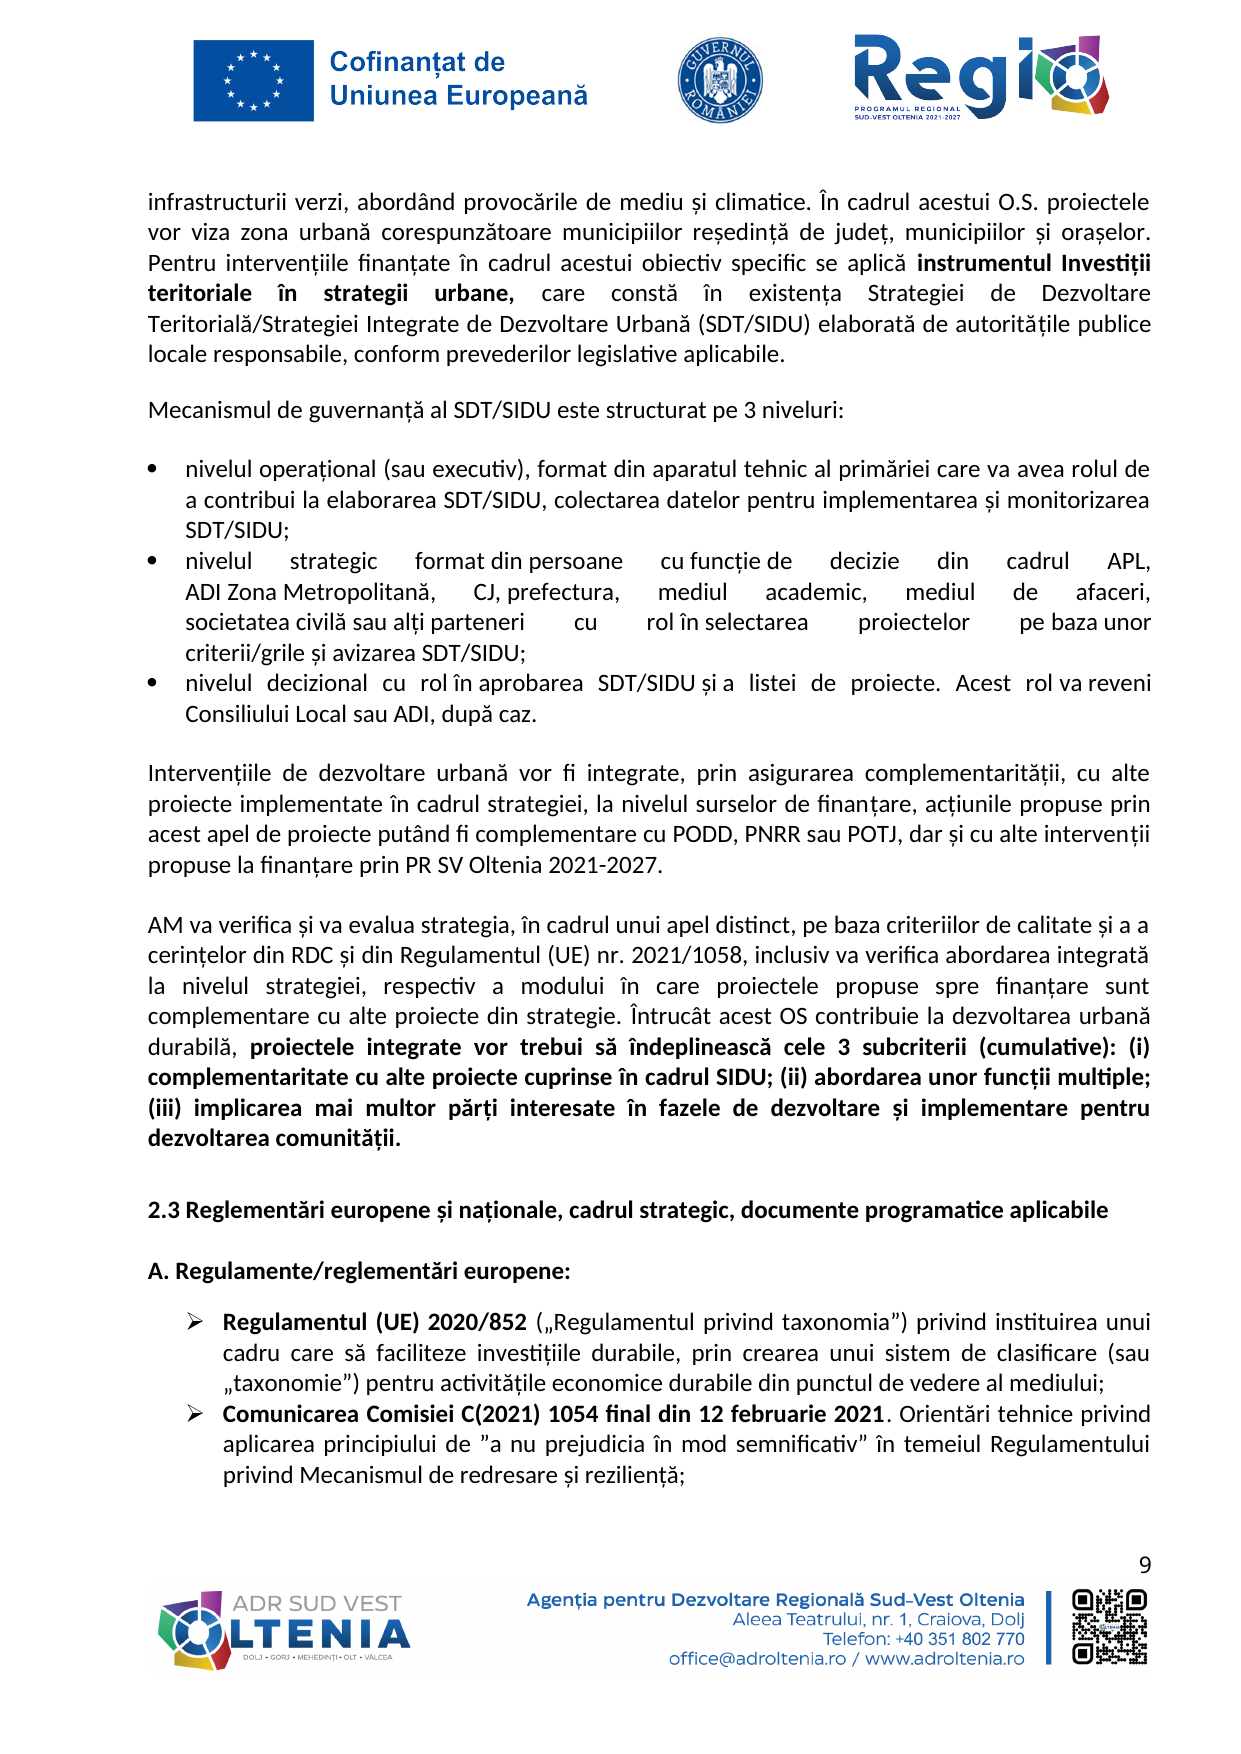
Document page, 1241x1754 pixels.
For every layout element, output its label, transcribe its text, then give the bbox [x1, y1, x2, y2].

picture [674, 35, 768, 125]
list A. Regulamente/reglementări europene: [148, 1255, 1152, 1285]
subtitle 2.3 Reglementări europene și naționale, cadrul strategic, documente programatice aplicabile [148, 1194, 1152, 1224]
list Regulamentul (UE) 2020/852 („Regulamentul privind taxonomia”) privind instituirea unui cadru care să faciliteze investițiile durabile, prin crearea unui sistem de clasificare (sau „taxonomie”) pentru activitățile economice durabile din punctul de vedere al mediului; [185, 1306, 1152, 1398]
list nivelul decizional cu rol în aprobarea SDT/SIDU și a listei de proiecte. Acest rol va reveni Consiliului Local sau ADI, după caz. [148, 667, 1152, 728]
list Comunicarea Comisiei C(2021) 1054 final din 12 februarie 2021. Orientări tehnice privind aplicarea principiului de ”a nu prejudicia în mod semnificativ” în temeiul Regulamentului privind Mecanismul de redresare și reziliență; [185, 1398, 1152, 1489]
picture [148, 1579, 1152, 1677]
list nivelul operațional (sau executiv), format din aparatul tehnic al primăriei care va avea rolul de a contribui la elaborarea SDT/SIDU, colectarea datelor pentru implementarea și monitorizarea SDT/SIDU; [148, 454, 1152, 545]
text Intervențiile de dezvoltare urbană vor fi integrate, prin asigurarea complementarității, cu alte proiecte implementate în cadrul strategiei, la nivelul surselor de finanţare, acțiunile propuse prin acest apel de proiecte putând fi complementare cu PODD, PNRR sau POTJ, dar și cu alte intervenţii propuse la finanţare prin PR SV Oltenia 2021-2027. [148, 757, 1152, 879]
list nivelul strategic format din persoane cu funcție de decizie din cadrul APL, ADI Zona Metropolitană, CJ, prefectura, mediul academic, mediul de afaceri, societatea civilă sau alți parteneri cu rol în selectarea proiectelor pe baza unor criterii/grile și avizarea SDT/SIDU; [148, 545, 1152, 667]
picture [188, 35, 590, 125]
picture [852, 33, 1111, 123]
text Mecanismul de guvernanță al SDT/SIDU este structurat pe 3 niveluri: [148, 394, 1152, 424]
text AM va verifica și va evalua strategia, în cadrul unui apel distinct, pe baza criteriilor de calitate și a a cerințelor din RDC și din Regulamentul (UE) nr. 2021/1058, inclusiv va verifica abordarea integrată la nivelul strategiei, respectiv a modului în care proiectele propuse spre finanțare sunt complementare cu alte proiecte din strategie. Întrucât acest OS contribuie la dezvoltarea urbană durabilă, proiectele integrate vor trebui să îndeplinească cele 3 subcriterii (cumulative): (i) complementaritate cu alte proiecte cuprinse în cadrul SIDU; (ii) abordarea unor funcții multiple; (iii) implicarea mai multor părți interesate în fazele de dezvoltare și implementare pentru dezvoltarea comunității. [148, 909, 1152, 1153]
